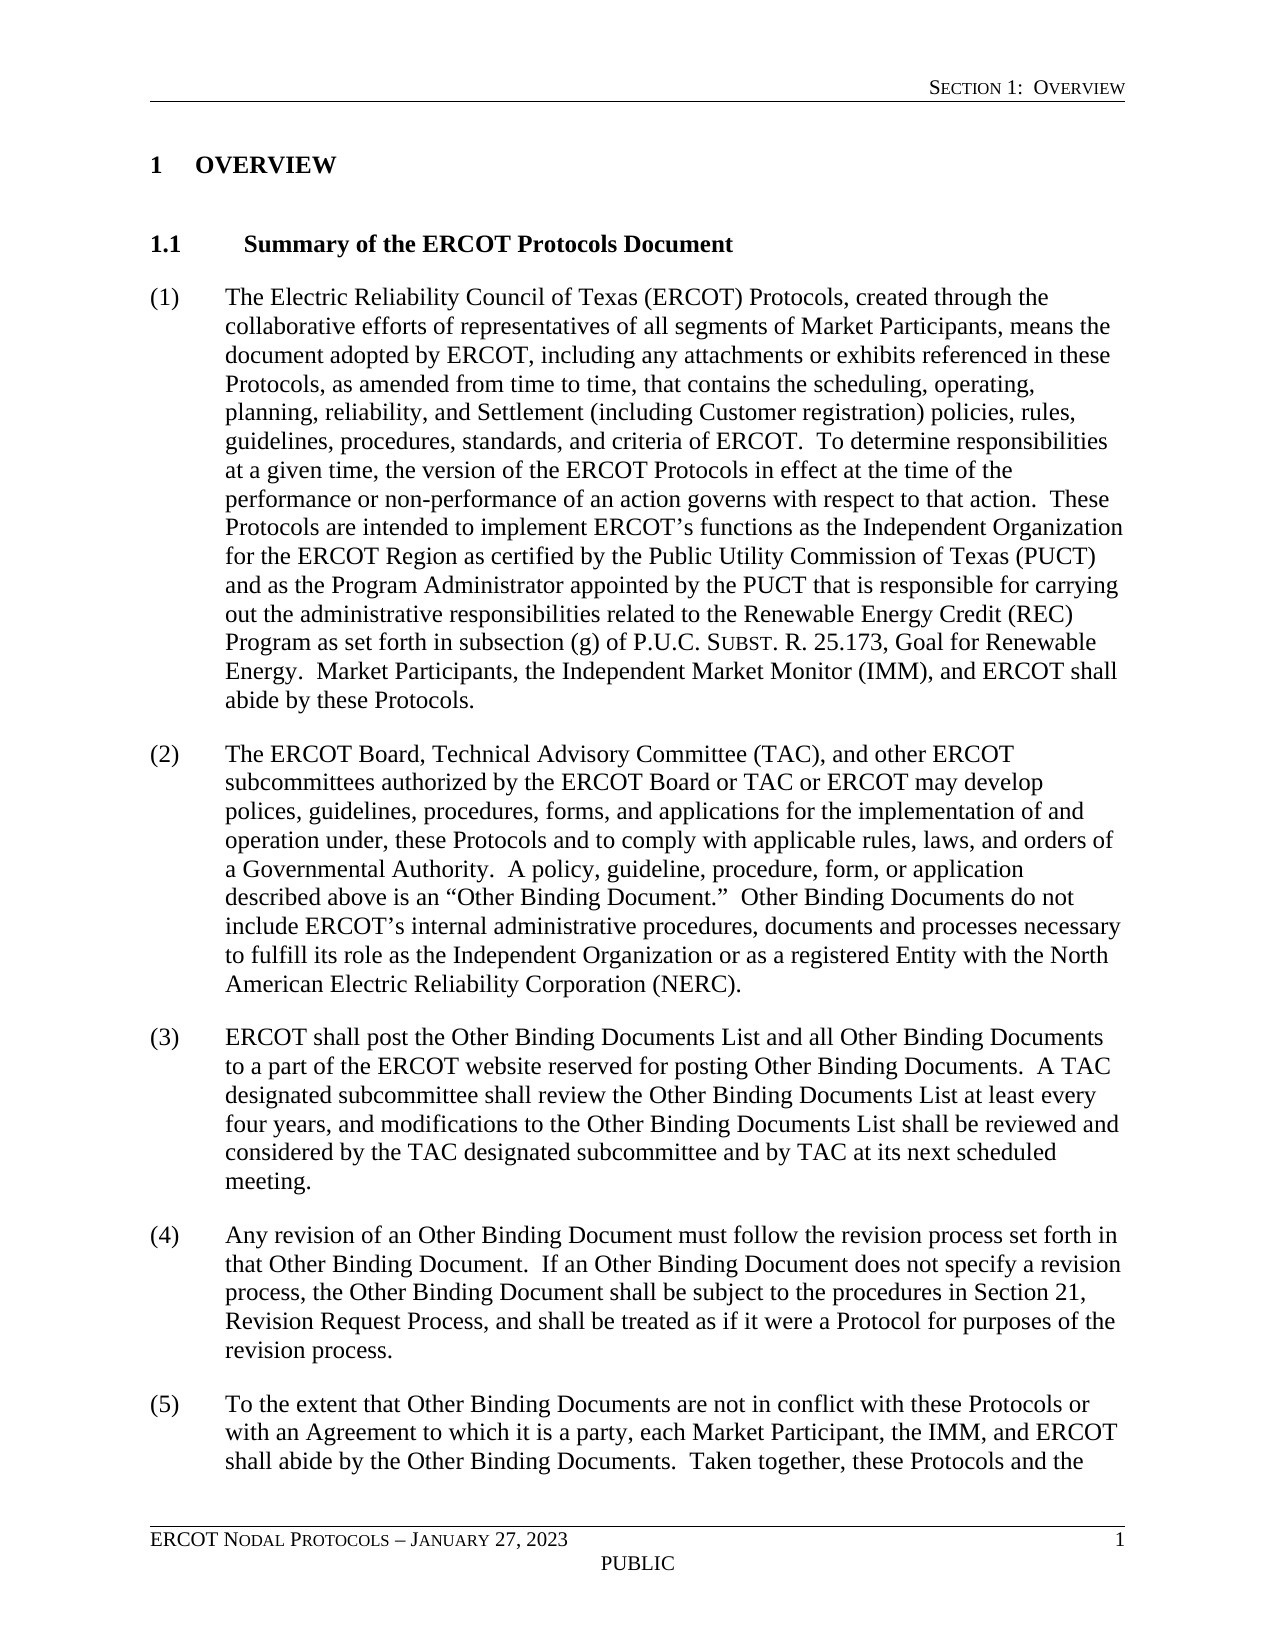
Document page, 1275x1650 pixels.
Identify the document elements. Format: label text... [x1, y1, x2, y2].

text (3) ERCOT shall post the Other Binding Documents List and all Other Binding Documents to a part of the ERCOT website reserved for posting Other Binding Documents. A TAC designated subcommittee shall review the Other Binding Documents List at least every four years, and modifications to the Other Binding Documents List shall be reviewed and considered by the TAC designated subcommittee and by TAC at its next scheduled meeting. [150, 1022, 1125, 1195]
text (1) The Electric Reliability Council of Texas (ERCOT) Protocols, created through the collaborative efforts of representatives of all segments of Market Participants, means the document adopted by ERCOT, including any attachments or exhibits referenced in these Protocols, as amended from time to time, that contains the scheduling, operating, planning, reliability, and Settlement (including Customer registration) policies, rules, guidelines, procedures, standards, and criteria of ERCOT. To determine responsibilities at a given time, the version of the ERCOT Protocols in effect at the time of the performance or non-performance of an action governs with respect to that action. These Protocols are intended to implement ERCOT’s functions as the Independent Organization for the ERCOT Region as certified by the Public Utility Commission of Texas (PUCT) and as the Program Administrator appointed by the PUCT that is responsible for carrying out the administrative responsibilities related to the Renewable Energy Credit (REC) Program as set forth in subsection (g) of P.U.C. Subst. R. 25.173, Goal for Renewable Energy. Market Participants, the Independent Market Monitor (IMM), and ERCOT shall abide by these Protocols. [150, 282, 1125, 714]
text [150, 1389, 1125, 1475]
text (4) Any revision of an Other Binding Document must follow the revision process set forth in that Other Binding Document. If an Other Binding Document does not specify a revision process, the Other Binding Document shall be subject to the procedures in Section 21, Revision Request Process, and shall be treated as if it were a Protocol for purposes of the revision process. [150, 1220, 1125, 1364]
text (2) The ERCOT Board, Technical Advisory Committee (), and other ERCOT subcommittees authorized by the ERCOT Board or or ERCOT may develop polices, guidelines, procedures, forms, and applications for the implementation of and operation under, these Protocols and to comply with applicable rules, laws, and orders of a Governmental Authority. A policy, guideline, procedure, form, or application described above is an “Other Binding Document.” Other Binding Documents do not include ERCOT’s internal administrative procedures, documents and processes necessary to fulfill its role as the Independent Organization or as a registered Entity with the North American Electric Reliability Corporation (NERC). [150, 739, 1125, 997]
text 1.1 Summary of the ERCOT Protocols Document [150, 229, 1125, 257]
subtitle OVERVIEW [150, 150, 1125, 179]
